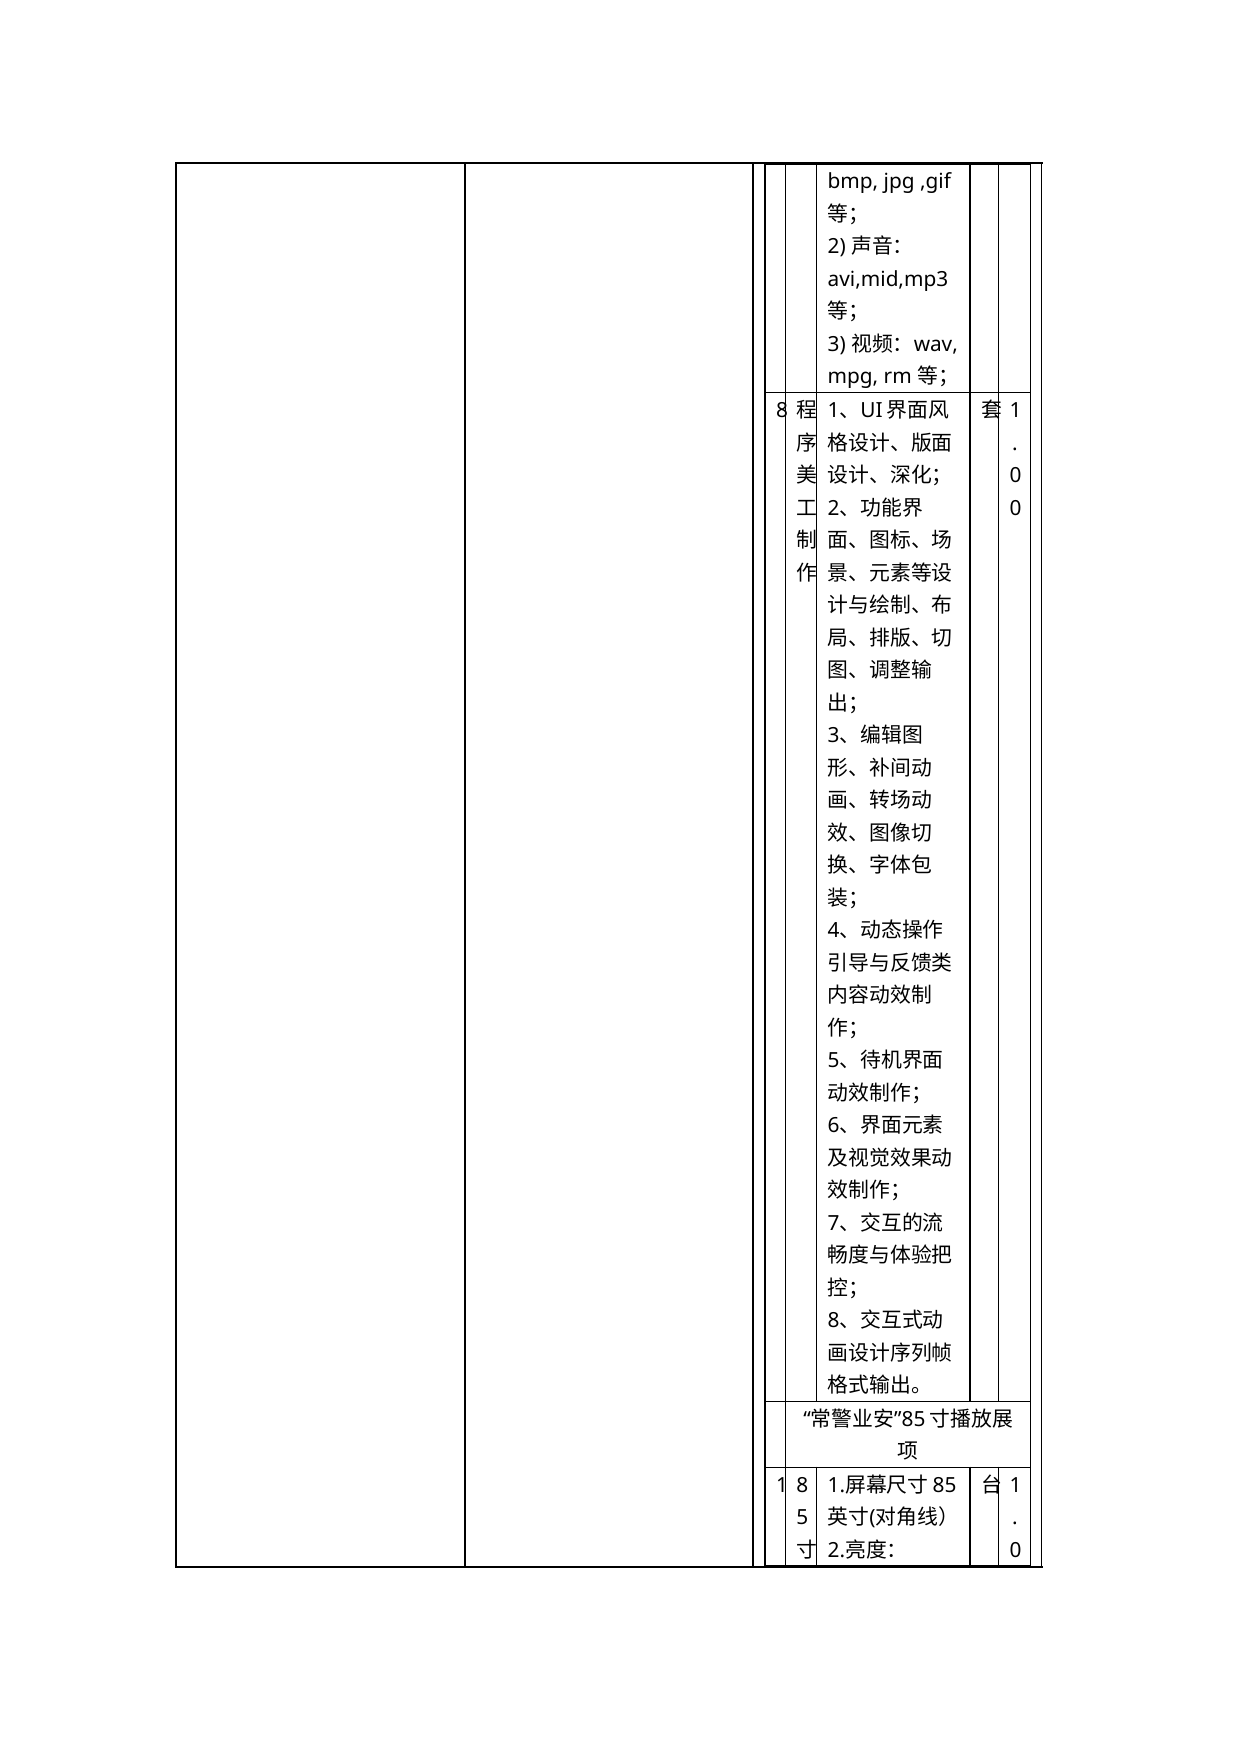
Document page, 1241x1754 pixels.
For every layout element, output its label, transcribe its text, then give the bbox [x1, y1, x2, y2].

table_cell [766, 393, 785, 1401]
table_cell [754, 164, 764, 1566]
table_cell 1 [466, 164, 752, 1566]
table_cell [786, 1402, 1030, 1467]
table_cell [766, 165, 785, 392]
table_cell [1031, 164, 1041, 1566]
table_cell [999, 393, 1030, 1401]
table_cell [971, 1468, 998, 1565]
table_cell [817, 1468, 969, 1565]
table_cell [177, 164, 464, 1566]
table_cell [766, 1402, 785, 1467]
table_cell [999, 1468, 1030, 1565]
table_cell [786, 1468, 816, 1565]
table_cell [766, 1468, 785, 1565]
table_cell [971, 393, 998, 1401]
